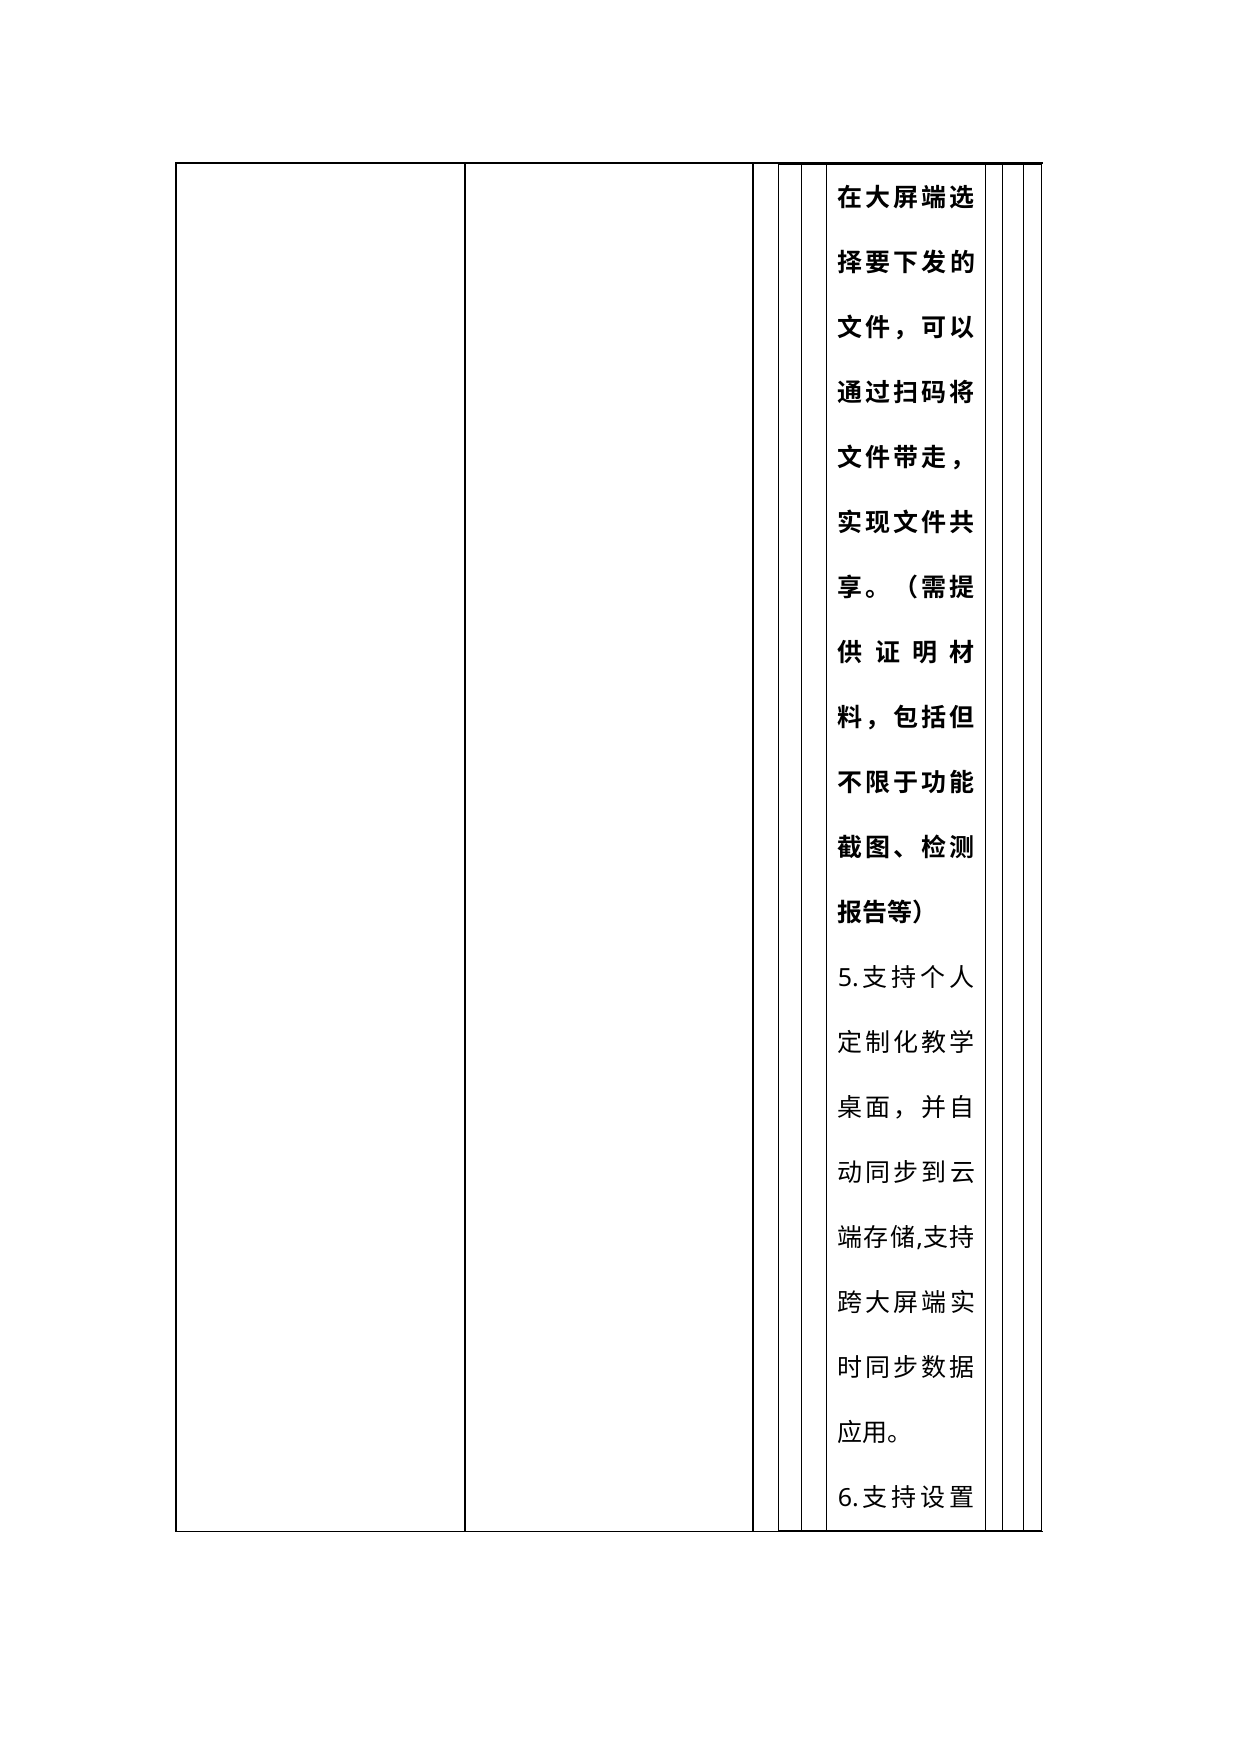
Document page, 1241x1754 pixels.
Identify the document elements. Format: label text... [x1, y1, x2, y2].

table_cell [754, 164, 778, 1531]
table_cell [1024, 165, 1041, 1530]
table_cell [802, 165, 826, 1530]
table_cell [827, 165, 985, 1530]
table_cell [779, 165, 801, 1530]
table_cell 1 [177, 164, 464, 1531]
table_cell [466, 164, 752, 1531]
table_cell [986, 165, 1002, 1530]
table_cell [1003, 165, 1023, 1530]
